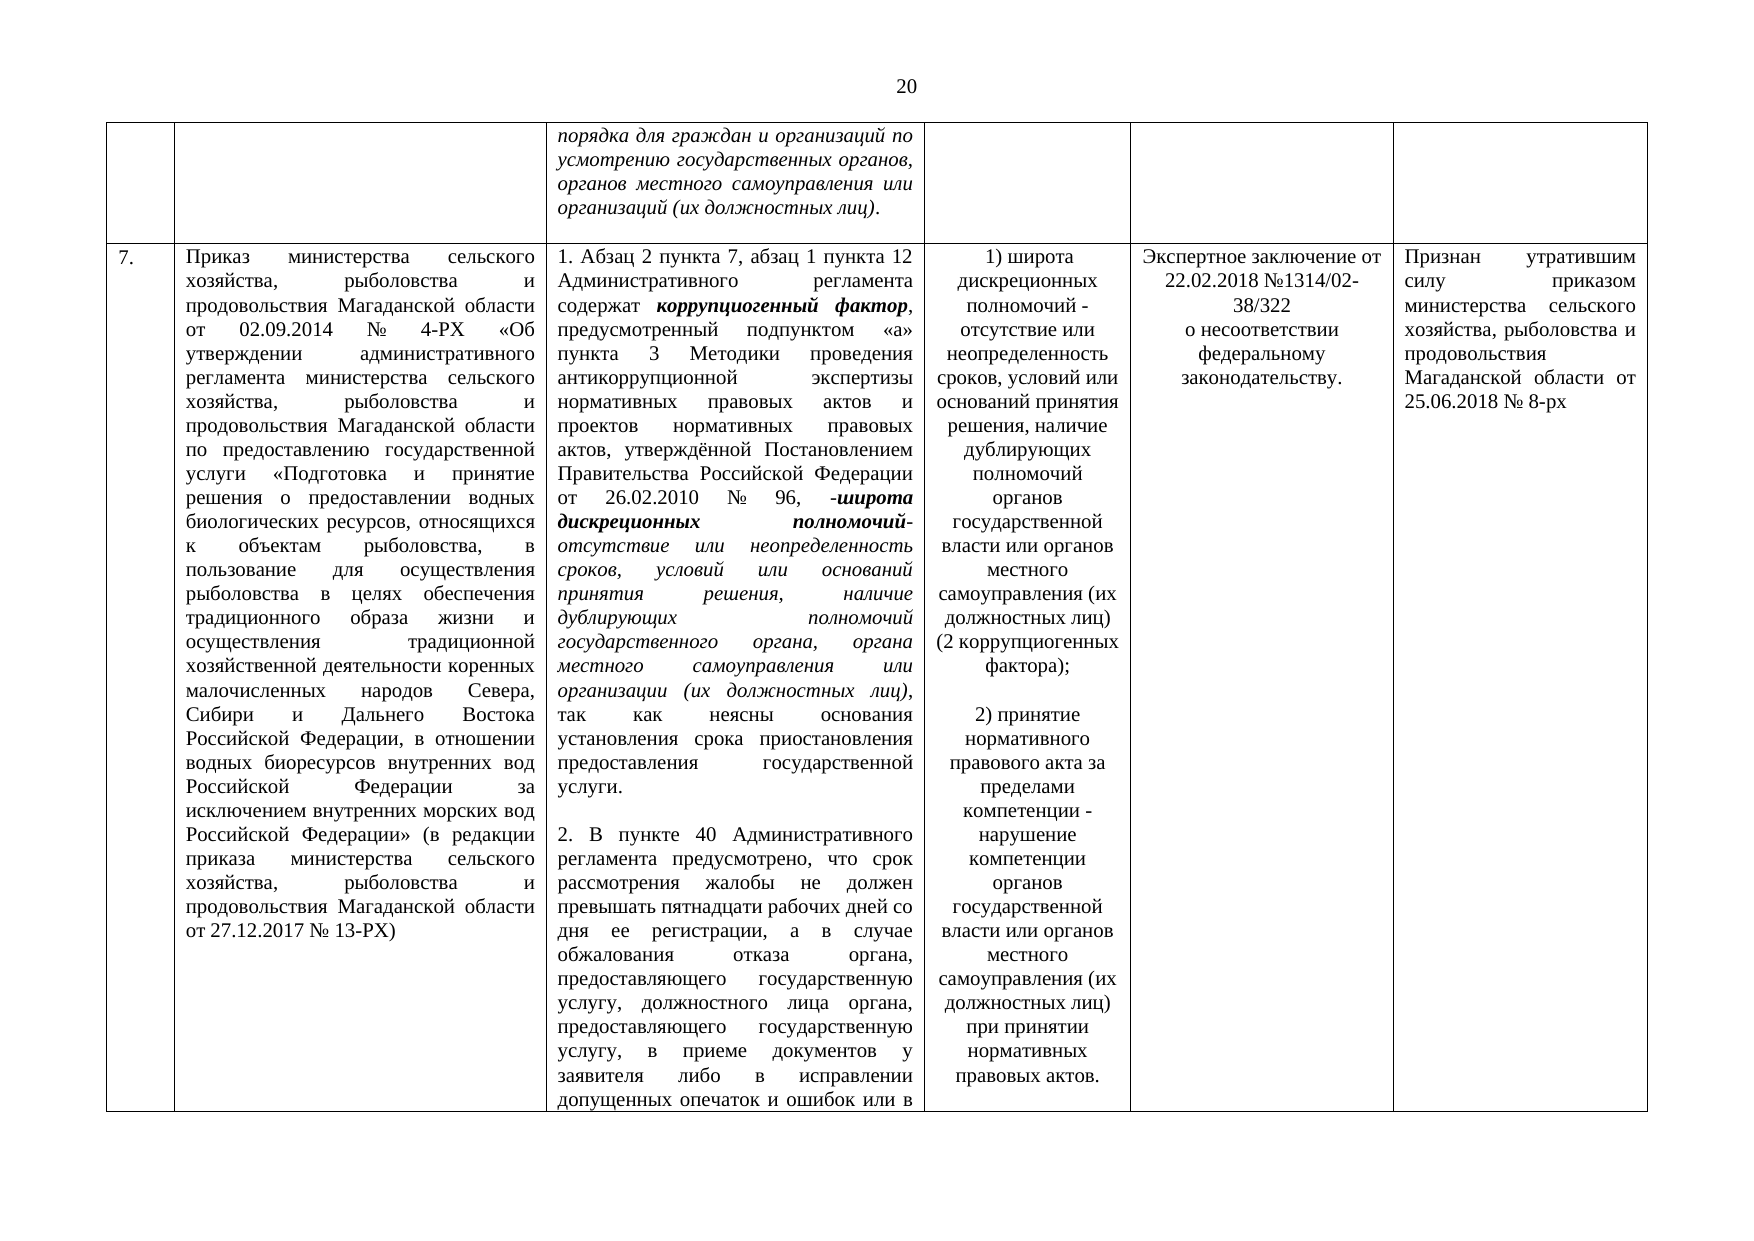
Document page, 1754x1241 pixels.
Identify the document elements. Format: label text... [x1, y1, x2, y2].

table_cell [1394, 123, 1647, 243]
table_cell 7. [107, 244, 174, 1111]
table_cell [175, 244, 546, 1111]
table_cell 6. [107, 123, 174, 243]
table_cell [547, 123, 924, 243]
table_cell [925, 244, 1130, 1111]
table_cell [175, 123, 546, 243]
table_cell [547, 244, 924, 1111]
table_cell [925, 123, 1130, 243]
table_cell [1131, 123, 1393, 243]
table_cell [1131, 244, 1393, 1111]
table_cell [1394, 244, 1647, 1111]
